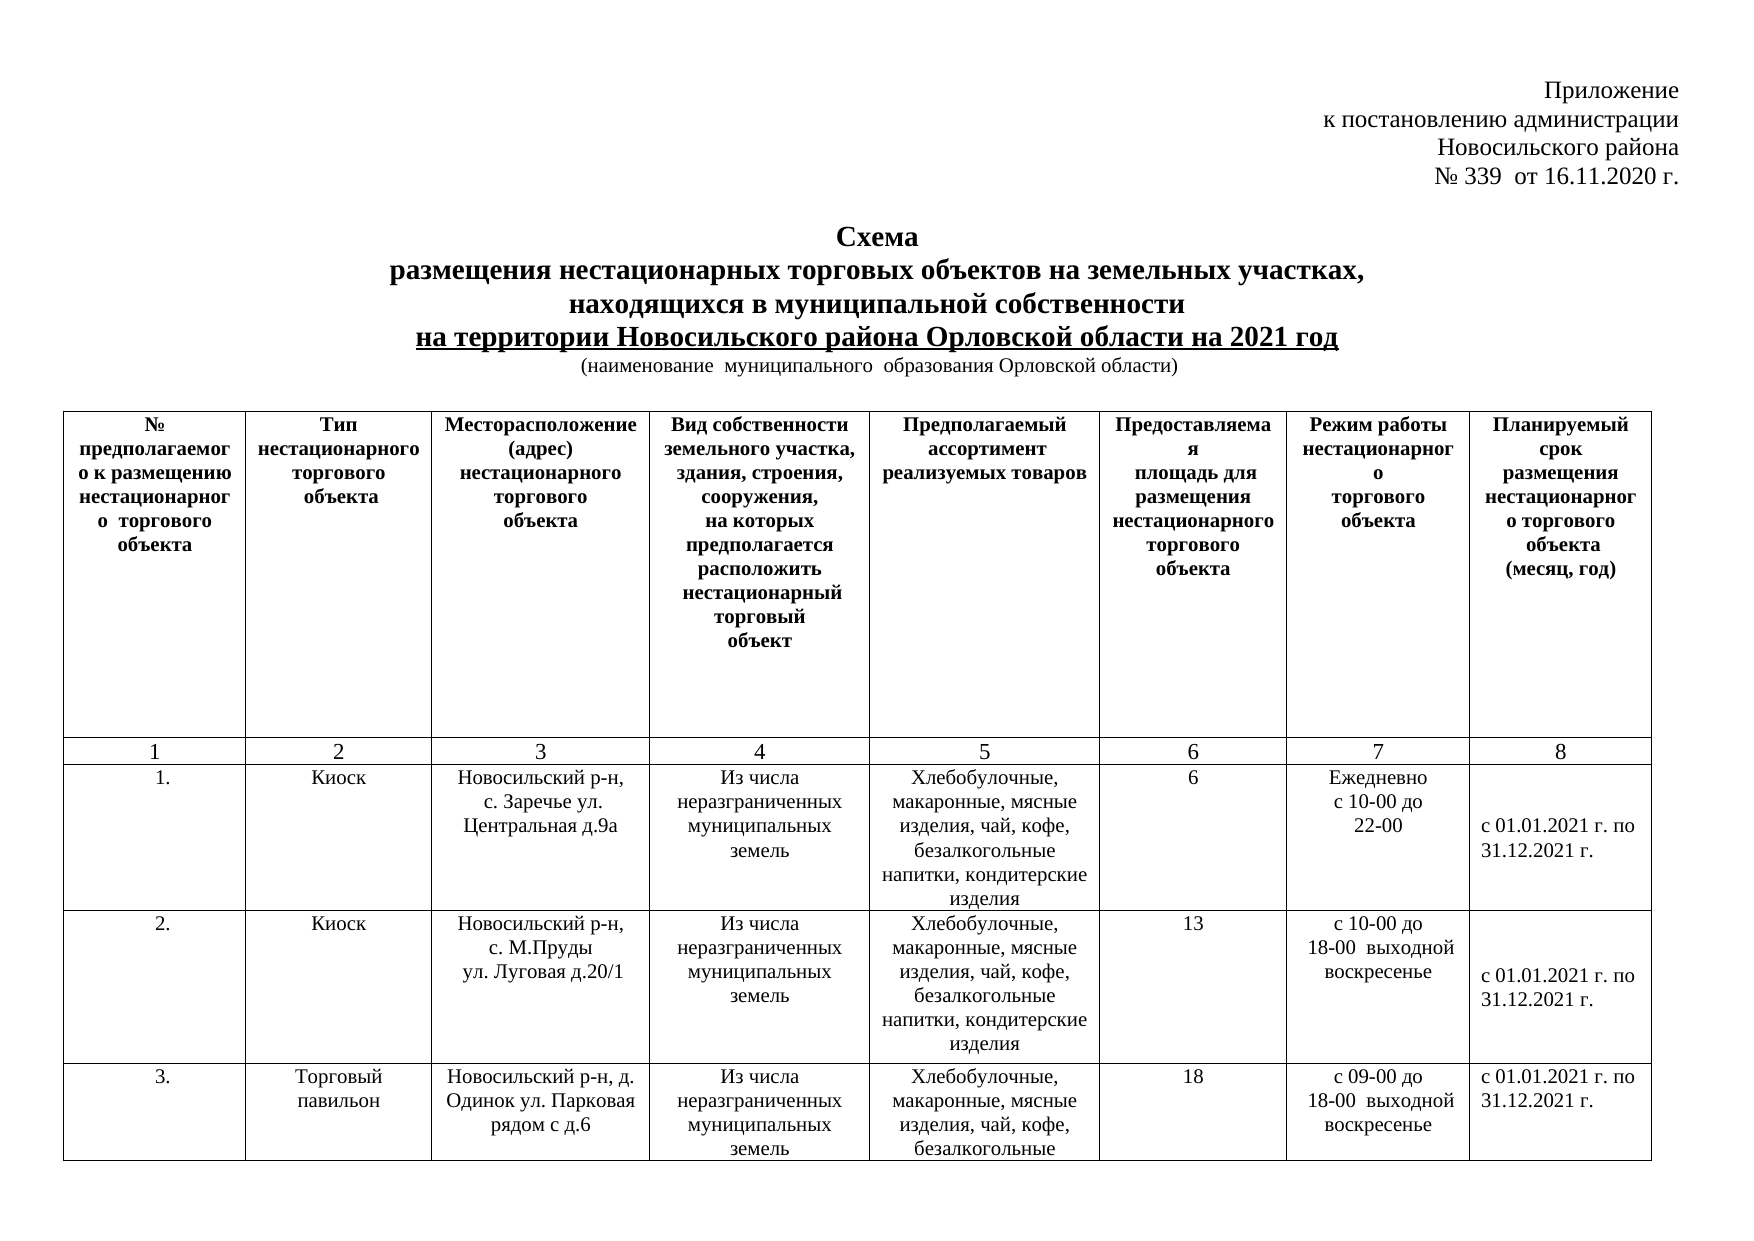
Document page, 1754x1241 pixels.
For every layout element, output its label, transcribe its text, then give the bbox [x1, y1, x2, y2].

table_cell 8 [1470, 738, 1651, 764]
table_cell [64, 765, 245, 910]
text Схема [75, 219, 1679, 252]
table_cell с 10-00 до 18-00 выходной воскресенье [1287, 911, 1469, 1063]
text на территории Новосильского района Орловской области на 2021 год [75, 319, 1679, 353]
table_cell 18 [1100, 1064, 1286, 1160]
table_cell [650, 1064, 869, 1160]
text № 339 от 16.11.2020 г. [75, 161, 1679, 190]
table_cell [64, 911, 245, 1063]
table_cell 13 [1100, 911, 1286, 1063]
table_cell Из числа неразграниченных муниципальных земель [650, 911, 869, 1063]
table_cell Ежедневно с 10-00 до 22-00 [1287, 765, 1469, 910]
table_header Предполагаемый ассортимент реализуемых товаров [870, 412, 1099, 737]
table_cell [870, 1064, 1099, 1160]
text к постановлению администрации [75, 104, 1679, 132]
table_cell Новосильский р-н, с. Заречье ул. Центральная д.9а [432, 765, 649, 910]
table_cell Киоск [246, 911, 431, 1063]
table_cell с 01.01.2021 г. по 31.12.2021 г. [1470, 765, 1651, 910]
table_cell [1287, 1064, 1469, 1160]
table_cell 3 [432, 738, 649, 764]
table_cell 6 [1100, 738, 1286, 764]
table_cell Хлебобулочные, макаронные, мясные изделия, чай, кофе, безалкогольные напитки, кондитерские изделия [870, 765, 1099, 910]
text Новосильского района [75, 132, 1679, 161]
text (наименование муниципального образования Орловской области) [75, 353, 1679, 377]
table_header Вид собственности земельного участка, здания, строения, сооружения, на которых предполагается расположить нестационарный торговый объект [650, 412, 869, 737]
text размещения нестационарных торговых объектов на земельных участках, [75, 252, 1679, 286]
table_cell Торговый павильон [246, 1064, 431, 1160]
table_cell 6 [1100, 765, 1286, 910]
table_header № предполагаемого к размещению нестационарного торгового объекта [64, 412, 245, 737]
table_cell 5 [870, 738, 1099, 764]
table_header Предоставляемая площадь для размещения нестационарного торгового объекта [1100, 412, 1286, 737]
table_cell 1 [64, 738, 245, 764]
table_cell [64, 1064, 245, 1160]
table_header Планируемый срок размещения нестационарного торгового объекта (месяц, год) [1470, 412, 1651, 737]
table_cell Новосильский р-н, с. М.Пруды ул. Луговая д.20/1 [432, 911, 649, 1063]
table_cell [432, 1064, 649, 1160]
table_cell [1470, 1064, 1651, 1160]
table_header Режим работы нестационарного торгового объекта [1287, 412, 1469, 737]
table_cell Хлебобулочные, макаронные, мясные изделия, чай, кофе, безалкогольные напитки, кондитерские изделия [870, 911, 1099, 1063]
table_cell 4 [650, 738, 869, 764]
table_cell 7 [1287, 738, 1469, 764]
table_cell Киоск [246, 765, 431, 910]
table_header Месторасположение (адрес) нестационарного торгового объекта [432, 412, 649, 737]
text находящихся в муниципальной собственности [75, 286, 1679, 319]
table_cell Из числа неразграниченных муниципальных земель [650, 765, 869, 910]
table_cell с 01.01.2021 г. по 31.12.2021 г. [1470, 911, 1651, 1063]
table_cell 2 [246, 738, 431, 764]
table_header Тип нестационарного торгового объекта [246, 412, 431, 737]
text Приложение [75, 75, 1679, 104]
